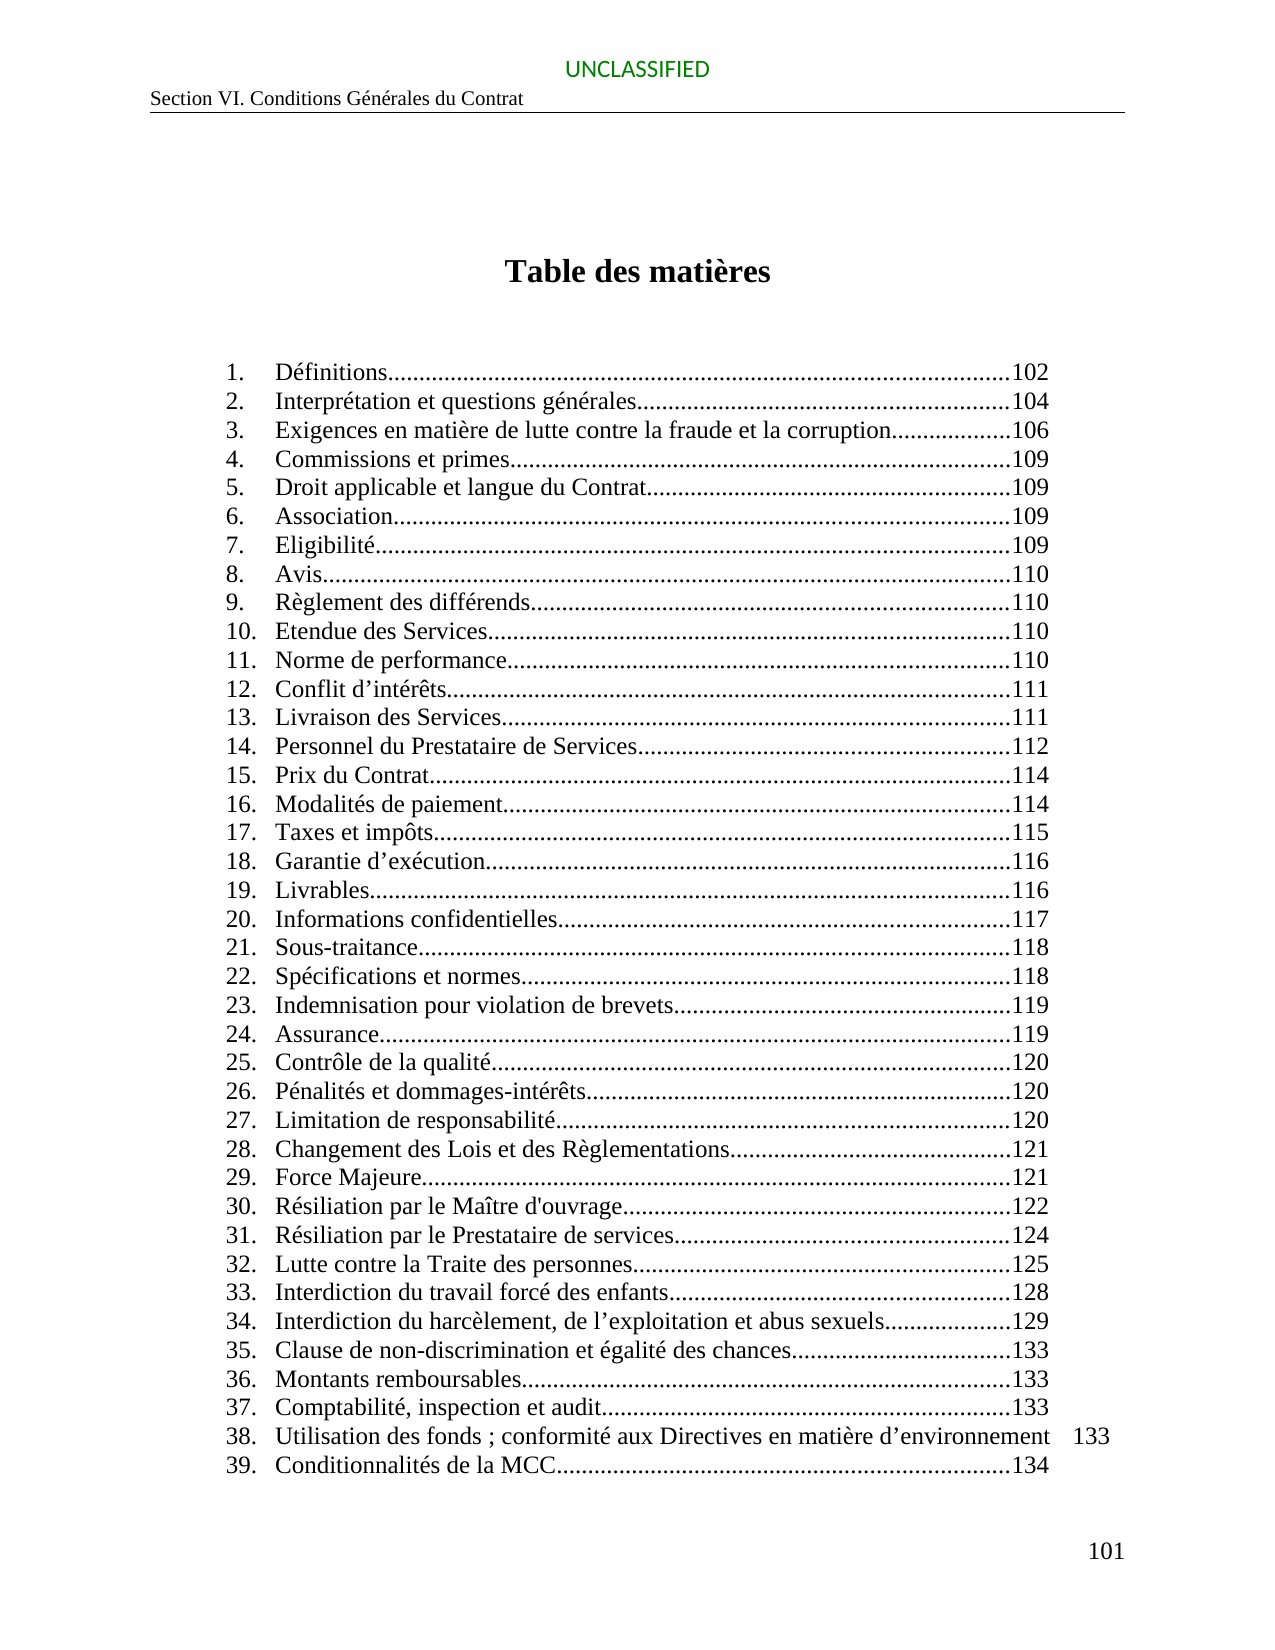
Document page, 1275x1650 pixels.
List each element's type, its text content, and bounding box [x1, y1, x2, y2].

text 15. Prix du Contrat 114 [224, 760, 1125, 789]
text 37. Comptabilité, inspection et audit 133 [224, 1392, 1125, 1421]
text 16. Modalités de paiement 114 [224, 789, 1125, 817]
text 36. Montants remboursables 133 [224, 1364, 1125, 1392]
text 8. Avis 110 [224, 559, 1125, 587]
text 9. Règlement des différends 110 [224, 587, 1125, 616]
text 39. Conditionnalités de la MCC 134 [224, 1450, 1125, 1479]
text 19. Livrables 116 [224, 875, 1125, 904]
text 30. Résiliation par le Maître d'ouvrage 122 [224, 1191, 1125, 1220]
text 1. Définitions 102 [224, 357, 1125, 386]
text 31. Résiliation par le Prestataire de services 124 [224, 1220, 1125, 1249]
text 28. Changement des Lois et des Règlementations 121 [224, 1134, 1125, 1162]
subtitle Table des matières [150, 251, 1125, 289]
text 12. Conflit d’intérêts 111 [224, 674, 1125, 702]
text 14. Personnel du Prestataire de Services 112 [224, 731, 1125, 760]
text 5. Droit applicable et langue du Contrat 109 [224, 472, 1125, 501]
text 29. Force Majeure 121 [224, 1162, 1125, 1191]
text 34. Interdiction du harcèlement, de l’exploitation et abus sexuels 129 [224, 1306, 1125, 1335]
text 24. Assurance 119 [224, 1019, 1125, 1047]
text 17. Taxes et impôts 115 [224, 817, 1125, 846]
text 11. Norme de performance 110 [224, 645, 1125, 674]
text 23. Indemnisation pour violation de brevets 119 [224, 990, 1125, 1019]
text 4. Commissions et primes 109 [224, 444, 1125, 472]
text 6. Association 109 [224, 501, 1125, 530]
text 32. Lutte contre la Traite des personnes 125 [224, 1249, 1125, 1277]
text 2. Interprétation et questions générales 104 [224, 386, 1125, 415]
text 25. Contrôle de la qualité 120 [224, 1047, 1125, 1076]
text 13. Livraison des Services 111 [224, 702, 1125, 731]
text 22. Spécifications et normes 118 [224, 961, 1125, 990]
text 3. Exigences en matière de lutte contre la fraude et la corruption 106 [224, 415, 1125, 444]
text 26. Pénalités et dommages-intérêts 120 [224, 1076, 1125, 1105]
text 27. Limitation de responsabilité 120 [224, 1105, 1125, 1134]
text 18. Garantie d’exécution 116 [224, 846, 1125, 875]
text 33. Interdiction du travail forcé des enfants 128 [224, 1277, 1125, 1306]
text 10. Etendue des Services 110 [224, 616, 1125, 645]
text 35. Clause de non-discrimination et égalité des chances 133 [224, 1335, 1125, 1364]
text 20. Informations confidentielles 117 [224, 904, 1125, 932]
text 38. Utilisation des fonds ; conformité aux Directives en matière d’environnement 133 [224, 1421, 1125, 1450]
text 21. Sous-traitance 118 [224, 932, 1125, 961]
text 7. Eligibilité 109 [224, 530, 1125, 559]
